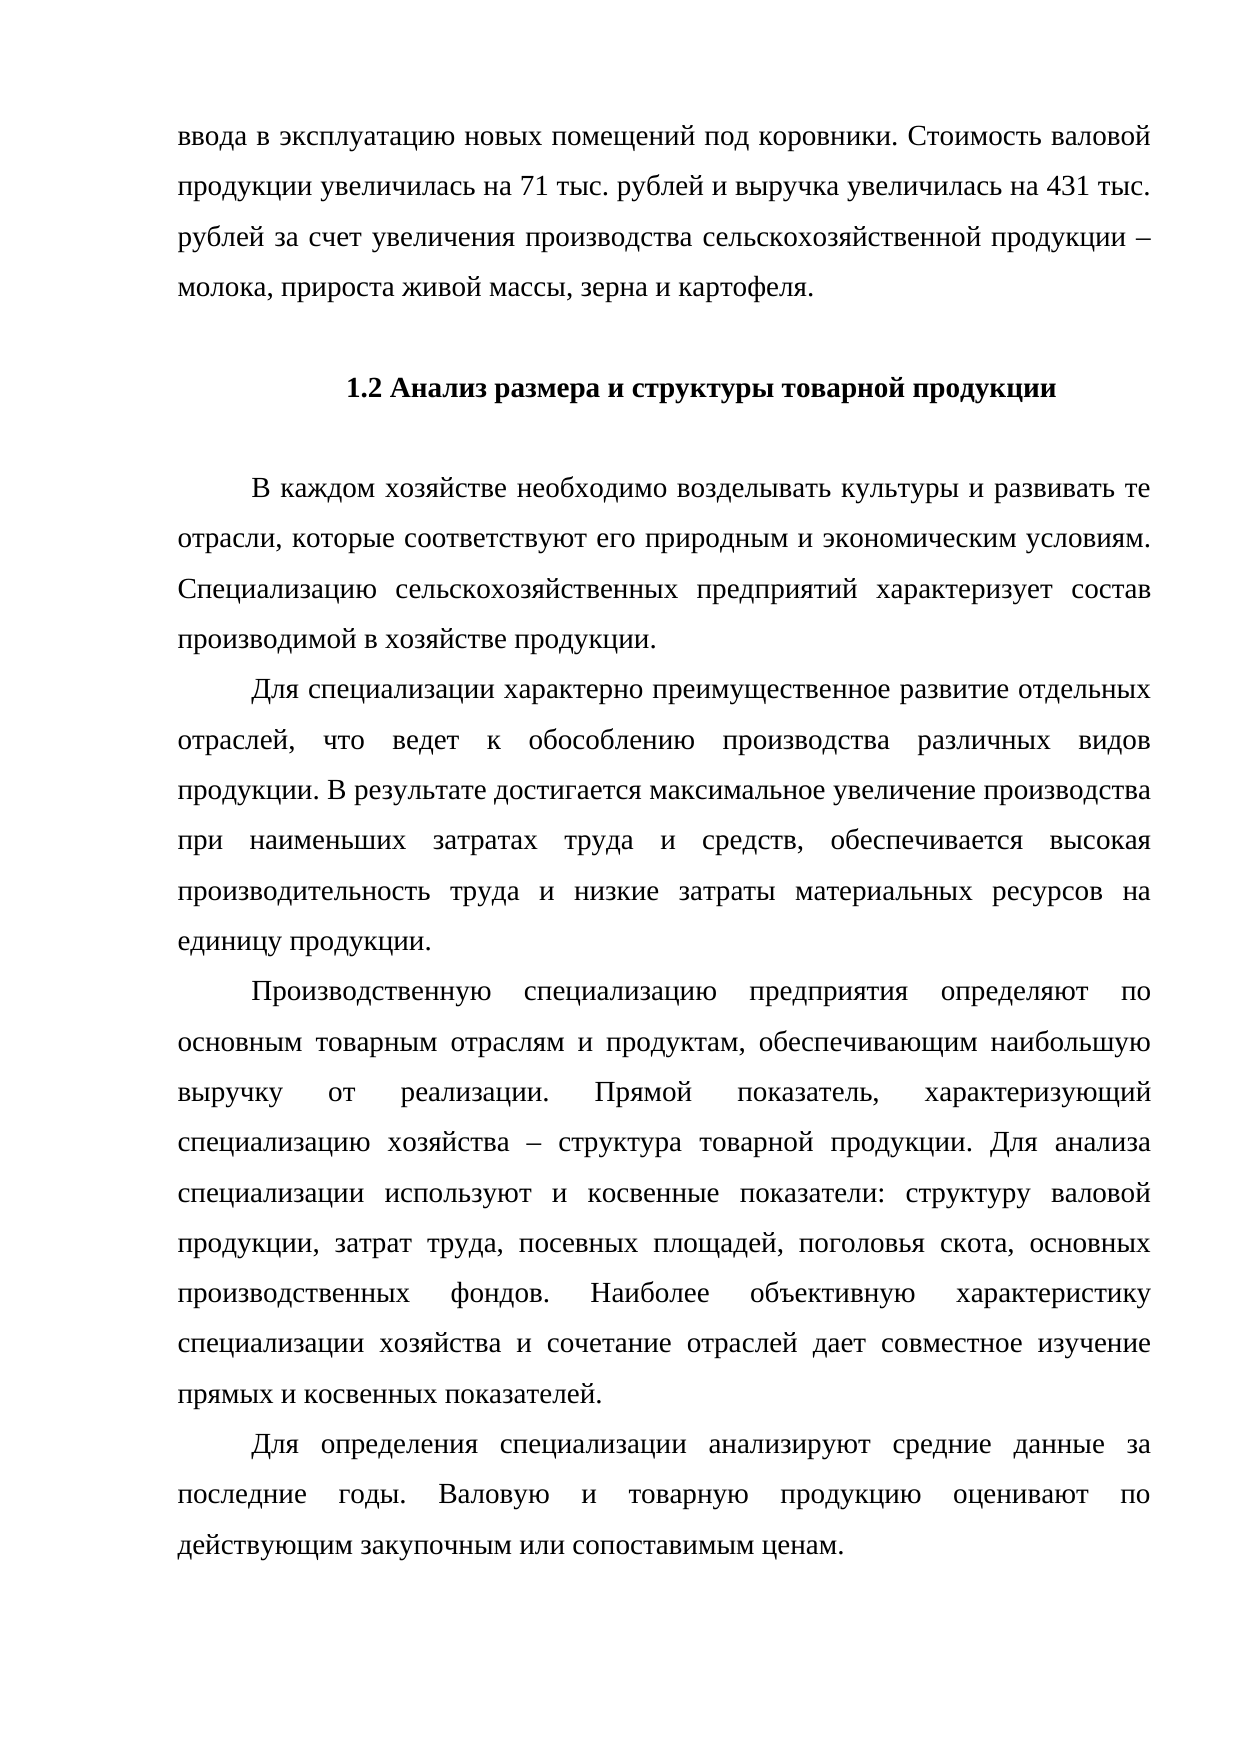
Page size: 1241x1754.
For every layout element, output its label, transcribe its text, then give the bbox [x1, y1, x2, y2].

text Для специализации характерно преимущественное развитие отдельных отраслей, что ведет к обособлению производства различных видов продукции. В результате достигается максимальное увеличение производства при наименьших затратах труда и средств, обеспечивается высокая производительность труда и низкие затраты материальных ресурсов на единицу продукции. [177, 672, 1152, 957]
text 1.2 Анализ размера и структуры товарной продукции [177, 370, 1152, 403]
text В каждом хозяйстве необходимо возделывать культуры и развивать те отрасли, которые соответствуют его природным и экономическим условиям. Специализацию сельскохозяйственных предприятий характеризует состав производимой в хозяйстве продукции. [177, 470, 1152, 655]
text Производственную специализацию предприятия определяют по основным товарным отраслям и продуктам, обеспечивающим наибольшую выручку от реализации. Прямой показатель, характеризующий специализацию хозяйства – структура товарной продукции. Для анализа специализации используют и косвенные показатели: структуру валовой продукции, затрат труда, посевных площадей, поголовья скота, основных производственных фондов. Наиболее объективную характеристику специализации хозяйства и сочетание отраслей дает совместное изучение прямых и косвенных показателей. [177, 973, 1152, 1409]
text Для определения специализации анализируют средние данные за последние годы. Валовую и товарную продукцию оценивают по действующим закупочным или сопоставимым ценам. [177, 1426, 1152, 1560]
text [177, 118, 1152, 303]
